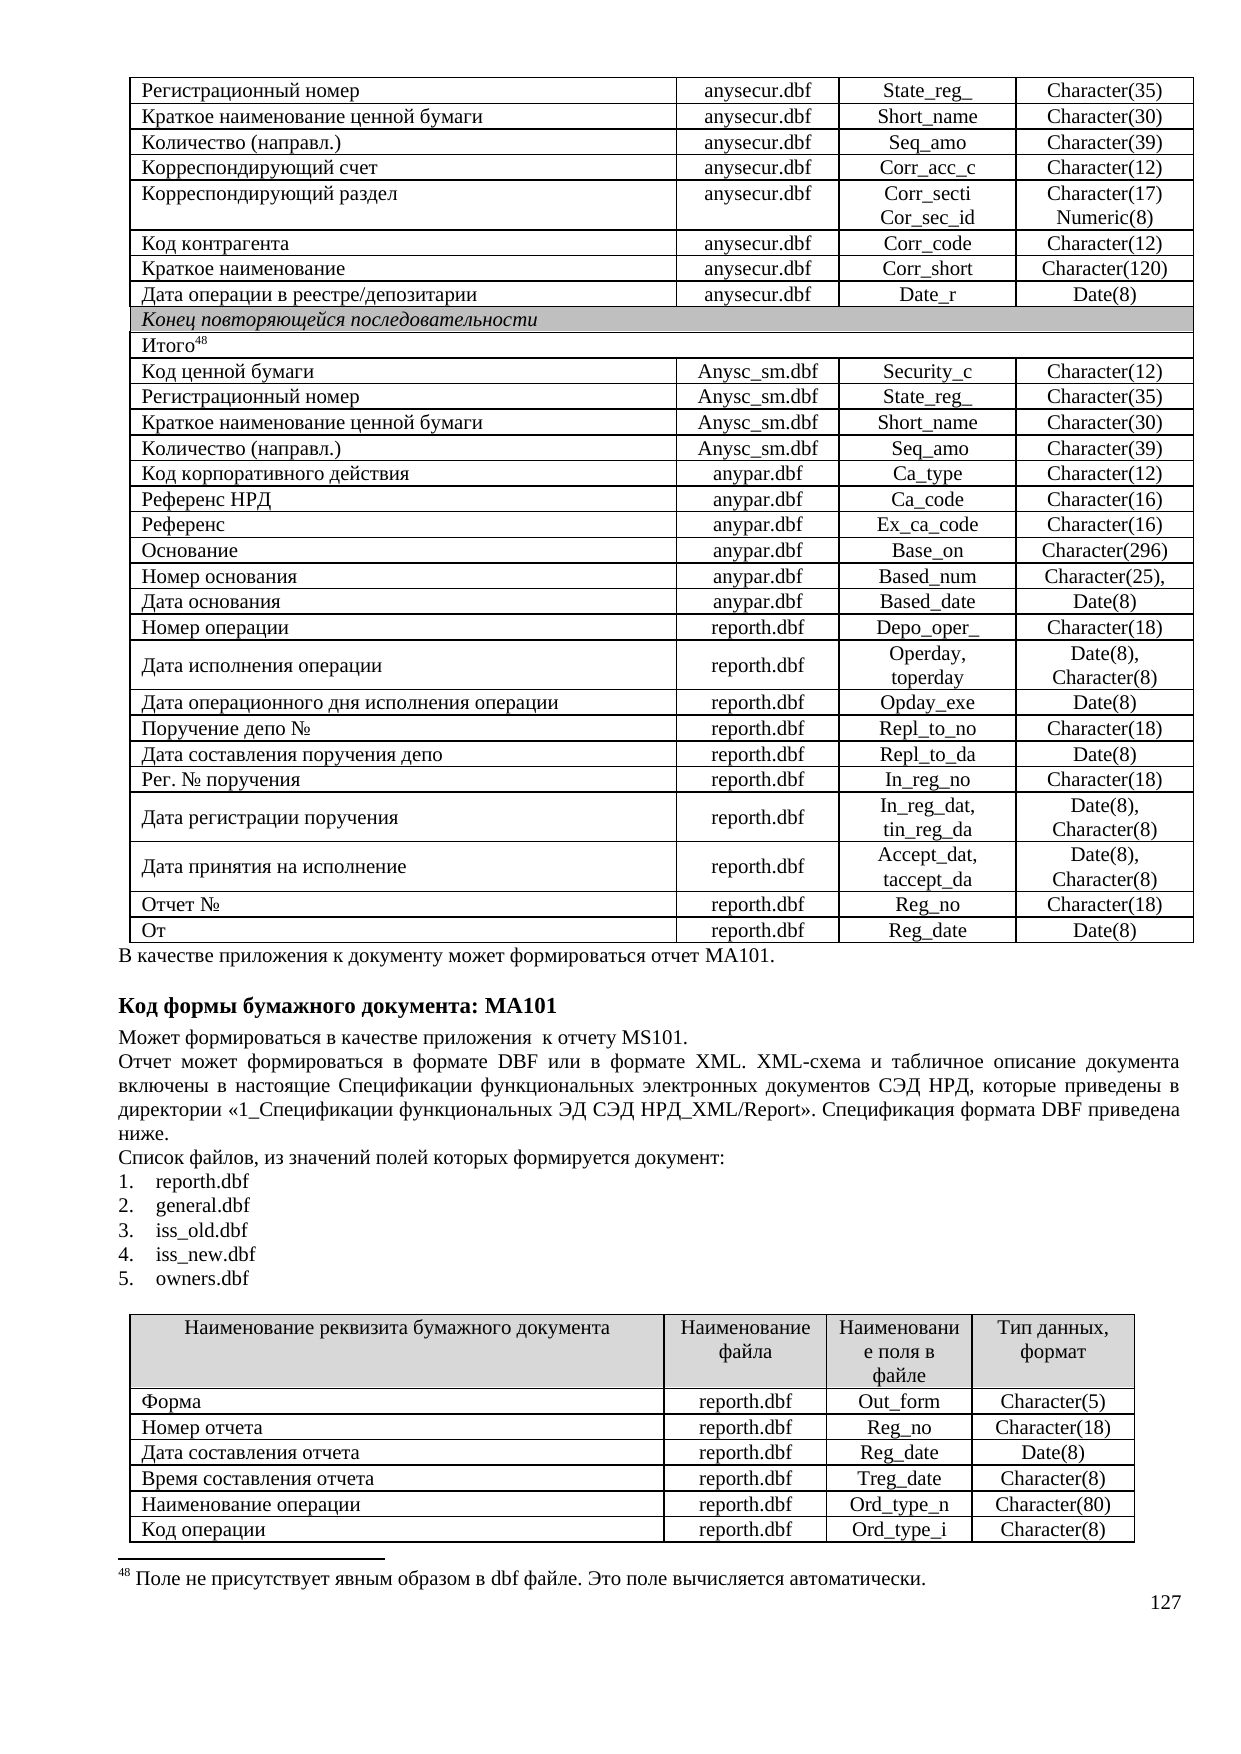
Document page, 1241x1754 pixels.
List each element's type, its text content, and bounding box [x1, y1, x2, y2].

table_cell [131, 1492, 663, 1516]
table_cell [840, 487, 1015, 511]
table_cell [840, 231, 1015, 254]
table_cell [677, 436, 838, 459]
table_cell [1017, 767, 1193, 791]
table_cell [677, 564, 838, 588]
text В качестве приложения к документу может формироваться отчет MA101. [118, 943, 1181, 967]
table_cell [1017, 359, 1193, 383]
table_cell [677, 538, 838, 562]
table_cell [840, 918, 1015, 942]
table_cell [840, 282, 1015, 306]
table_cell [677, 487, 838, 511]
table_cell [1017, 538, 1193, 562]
subtitle Код формы бумажного документа: MA101 [118, 992, 1181, 1019]
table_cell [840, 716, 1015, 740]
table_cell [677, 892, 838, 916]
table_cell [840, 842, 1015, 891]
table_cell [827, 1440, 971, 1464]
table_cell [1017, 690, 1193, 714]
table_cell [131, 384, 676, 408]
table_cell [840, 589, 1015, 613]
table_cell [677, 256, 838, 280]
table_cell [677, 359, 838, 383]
list owners.dbf [118, 1266, 1181, 1290]
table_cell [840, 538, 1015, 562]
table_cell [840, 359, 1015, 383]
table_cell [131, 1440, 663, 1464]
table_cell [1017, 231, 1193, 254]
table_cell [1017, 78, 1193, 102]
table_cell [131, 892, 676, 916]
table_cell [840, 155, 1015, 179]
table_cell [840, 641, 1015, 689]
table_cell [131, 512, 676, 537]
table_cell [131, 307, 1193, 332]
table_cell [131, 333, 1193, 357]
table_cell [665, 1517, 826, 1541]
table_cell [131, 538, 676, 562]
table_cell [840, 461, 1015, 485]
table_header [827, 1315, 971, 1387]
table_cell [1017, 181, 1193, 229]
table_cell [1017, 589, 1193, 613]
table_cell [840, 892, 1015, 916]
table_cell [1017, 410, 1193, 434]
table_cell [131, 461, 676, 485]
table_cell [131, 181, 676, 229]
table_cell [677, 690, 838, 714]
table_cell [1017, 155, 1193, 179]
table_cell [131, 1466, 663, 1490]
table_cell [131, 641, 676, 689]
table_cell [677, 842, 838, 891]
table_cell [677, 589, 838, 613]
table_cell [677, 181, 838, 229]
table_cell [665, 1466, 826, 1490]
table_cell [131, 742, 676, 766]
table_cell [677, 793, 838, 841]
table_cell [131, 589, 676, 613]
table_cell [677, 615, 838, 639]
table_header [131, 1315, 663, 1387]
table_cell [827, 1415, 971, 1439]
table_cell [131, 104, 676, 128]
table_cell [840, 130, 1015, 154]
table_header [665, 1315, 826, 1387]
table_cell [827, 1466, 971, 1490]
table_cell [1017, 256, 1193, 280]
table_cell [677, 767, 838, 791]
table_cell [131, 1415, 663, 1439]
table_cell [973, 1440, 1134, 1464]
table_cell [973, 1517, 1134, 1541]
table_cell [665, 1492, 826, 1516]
list iss_new.dbf [118, 1242, 1181, 1266]
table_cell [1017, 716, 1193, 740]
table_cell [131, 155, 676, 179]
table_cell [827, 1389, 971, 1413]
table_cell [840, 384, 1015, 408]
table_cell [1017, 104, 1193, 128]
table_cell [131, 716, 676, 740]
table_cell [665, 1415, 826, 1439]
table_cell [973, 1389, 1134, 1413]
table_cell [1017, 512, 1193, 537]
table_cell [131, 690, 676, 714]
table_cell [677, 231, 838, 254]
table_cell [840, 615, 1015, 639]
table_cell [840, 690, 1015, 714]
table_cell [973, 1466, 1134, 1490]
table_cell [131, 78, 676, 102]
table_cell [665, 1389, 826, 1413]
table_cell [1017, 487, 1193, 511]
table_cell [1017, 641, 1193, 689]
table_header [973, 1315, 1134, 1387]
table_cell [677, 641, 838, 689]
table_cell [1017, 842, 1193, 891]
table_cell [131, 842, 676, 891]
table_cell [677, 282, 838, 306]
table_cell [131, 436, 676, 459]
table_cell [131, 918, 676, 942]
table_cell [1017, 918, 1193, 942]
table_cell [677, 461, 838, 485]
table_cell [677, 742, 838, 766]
list general.dbf [118, 1193, 1181, 1217]
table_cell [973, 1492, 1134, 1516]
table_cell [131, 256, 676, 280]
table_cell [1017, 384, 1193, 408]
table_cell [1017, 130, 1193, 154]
list reporth.dbf [118, 1169, 1181, 1193]
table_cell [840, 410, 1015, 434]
text Список файлов, из значений полей которых формируется документ: [118, 1145, 1181, 1169]
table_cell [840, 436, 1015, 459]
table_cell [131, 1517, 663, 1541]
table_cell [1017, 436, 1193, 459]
text Отчет может формироваться в формате DBF или в формате XML. XML-схема и табличное описание документа включены в настоящие Спецификации функциональных электронных документов СЭД НРД, которые приведены в директории «1_Спецификации функциональных ЭД СЭД НРД_XML/Report». Спецификация формата DBF приведена ниже. [118, 1049, 1181, 1145]
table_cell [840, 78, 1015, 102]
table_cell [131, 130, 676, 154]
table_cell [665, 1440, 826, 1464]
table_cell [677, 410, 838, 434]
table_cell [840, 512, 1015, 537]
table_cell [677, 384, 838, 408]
list iss_old.dbf [118, 1217, 1181, 1242]
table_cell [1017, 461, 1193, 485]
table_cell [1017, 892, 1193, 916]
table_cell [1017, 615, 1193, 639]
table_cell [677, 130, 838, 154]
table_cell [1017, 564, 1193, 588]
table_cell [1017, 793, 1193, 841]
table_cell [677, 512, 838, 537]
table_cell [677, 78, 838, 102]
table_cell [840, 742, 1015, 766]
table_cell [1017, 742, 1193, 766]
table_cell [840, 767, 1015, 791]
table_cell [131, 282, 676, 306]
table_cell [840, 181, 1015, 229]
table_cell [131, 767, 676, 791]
text Может формироваться в качестве приложения к отчету MS101. [118, 1025, 1181, 1049]
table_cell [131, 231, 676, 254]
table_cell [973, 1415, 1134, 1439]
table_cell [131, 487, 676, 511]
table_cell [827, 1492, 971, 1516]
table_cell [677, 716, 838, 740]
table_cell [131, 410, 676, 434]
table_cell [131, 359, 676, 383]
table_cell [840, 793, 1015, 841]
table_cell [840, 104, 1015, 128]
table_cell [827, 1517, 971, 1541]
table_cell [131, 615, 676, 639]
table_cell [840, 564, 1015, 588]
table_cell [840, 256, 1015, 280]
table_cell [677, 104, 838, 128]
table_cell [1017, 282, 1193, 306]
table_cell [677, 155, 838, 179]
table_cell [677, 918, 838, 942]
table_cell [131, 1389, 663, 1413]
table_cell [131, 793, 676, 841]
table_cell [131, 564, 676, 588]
